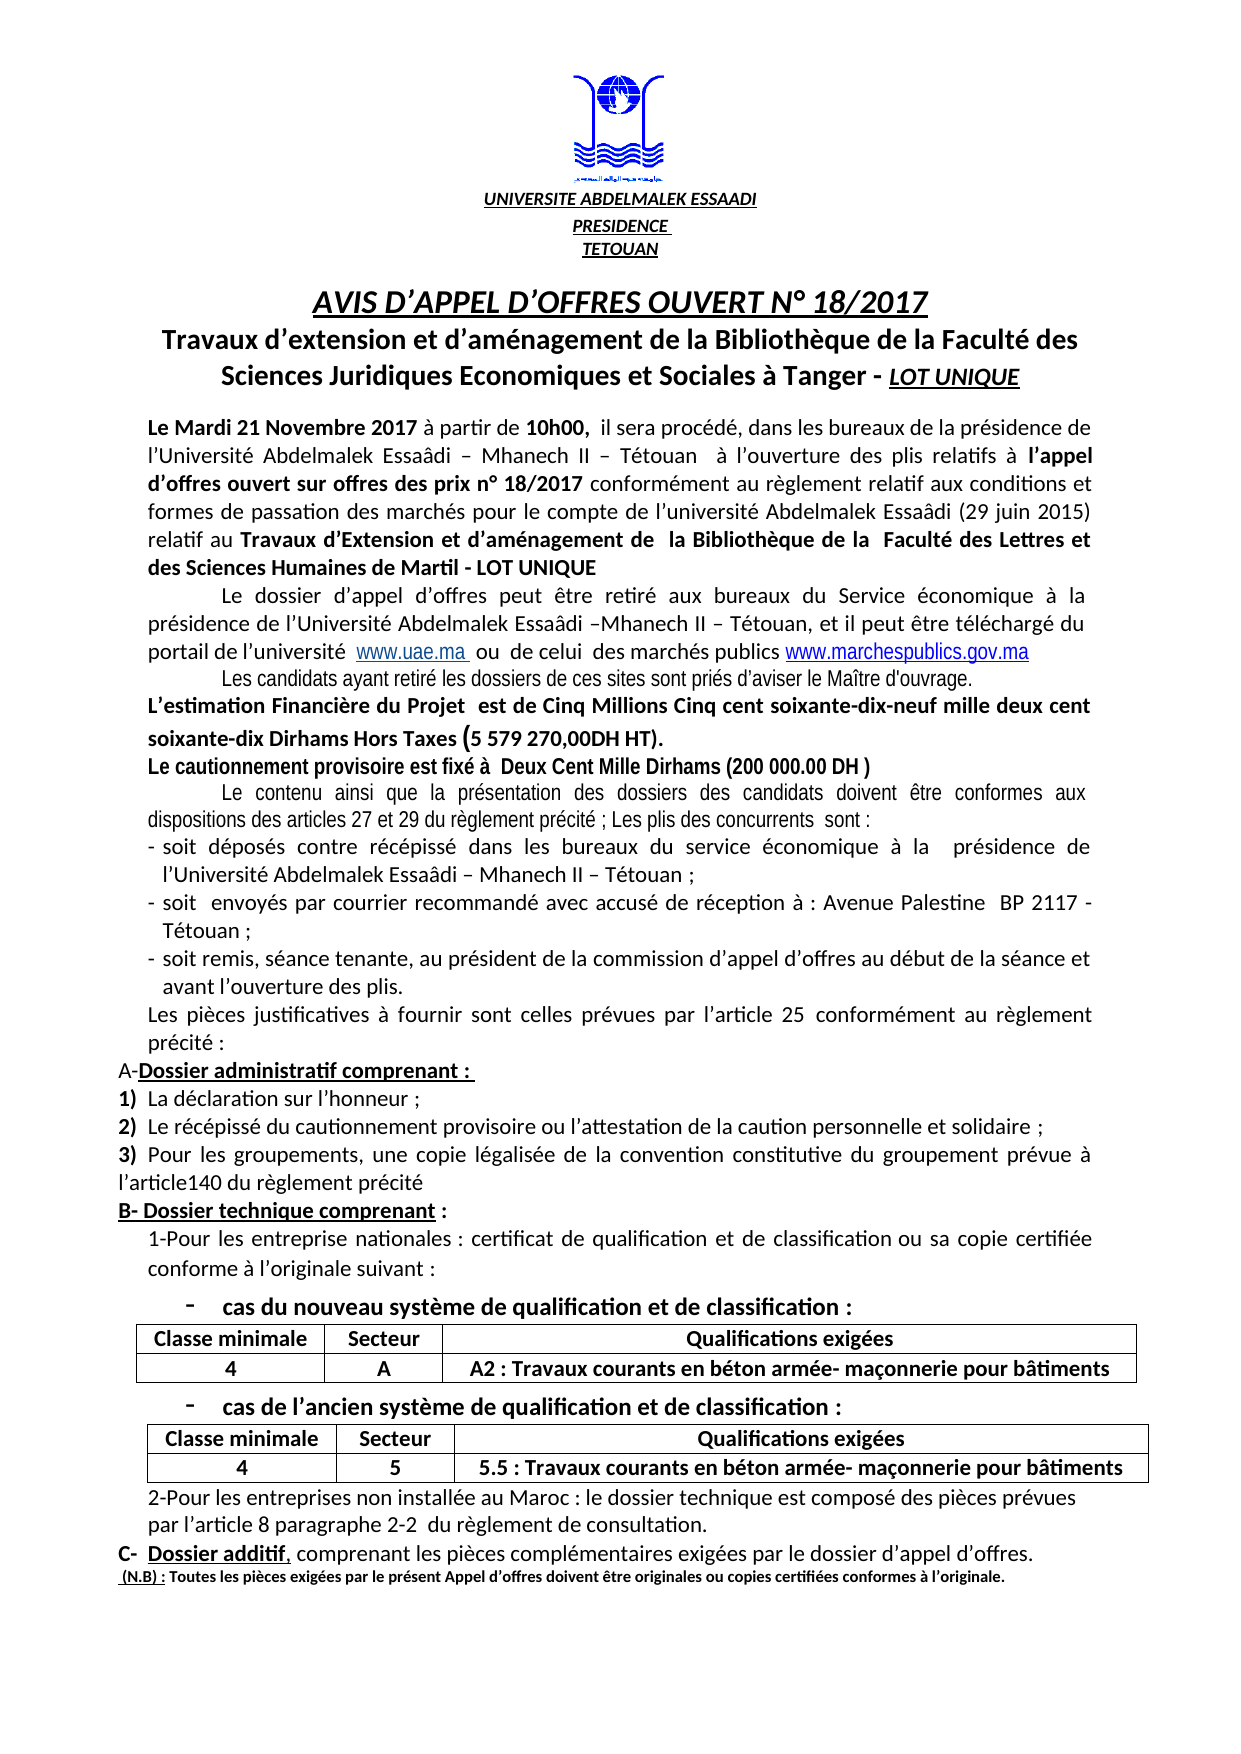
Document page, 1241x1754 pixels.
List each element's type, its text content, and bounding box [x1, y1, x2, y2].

text (N.B) : Toutes les pièces exigées par le présent Appel d’offres doivent être originales ou copies certifiées conformes à l’originale. [118, 1567, 1093, 1587]
text Les candidats ayant retiré les dossiers de ces sites sont priés d’aviser le Maître d'ouvrage. [148, 665, 1087, 691]
list soit déposés contre récépissé dans les bureaux du service économique à la présidence de l’Université Abdelmalek Essaâdi – Mhanech II – Tétouan ; [148, 832, 1093, 888]
table_header Classe minimale [148, 1425, 336, 1452]
list soit remis, séance tenante, au président de la commission d’appel d’offres au début de la séance et avant l’ouverture des plis. [148, 944, 1093, 1000]
table_cell A [325, 1354, 442, 1382]
list Pour les groupements, une copie légalisée de la convention constitutive du groupement prévue à l’article140 du règlement précité [118, 1140, 1093, 1196]
list soit envoyés par courrier recommandé avec accusé de réception à : Avenue Palestine BP 2117 - Tétouan ; [148, 888, 1093, 944]
text TETOUAN [148, 237, 1093, 260]
table_cell 5.5 : Travaux courants en béton armée- maçonnerie pour bâtiments [455, 1454, 1148, 1482]
list cas du nouveau système de qualification et de classification : [185, 1283, 1093, 1323]
table_cell 5 [337, 1454, 454, 1482]
table_header Classe minimale [137, 1325, 324, 1353]
text L’estimation Financière du Projet est de Cinq Millions Cinq cent soixante-dix-neuf mille deux cent soixante-dix Dirhams Hors Taxes (5 579 270,00DH HT). [148, 691, 1093, 753]
text AVIS D’APPEL D’OFFRES OUVERT N° 18/2017 [148, 281, 1093, 321]
list Le récépissé du cautionnement provisoire ou l’attestation de la caution personnelle et solidaire ; [118, 1112, 1093, 1140]
text 1-Pour les entreprise nationales : certificat de qualification et de classification ou sa copie certifiée conforme à l’originale suivant : [148, 1224, 1093, 1283]
text Le contenu ainsi que la présentation des dossiers des candidats doivent être conformes aux dispositions des articles 27 et 29 du règlement précité ; Les plis des concurrents sont : [148, 779, 1087, 832]
table_header Qualifications exigées [455, 1425, 1148, 1452]
table_header Secteur [325, 1325, 442, 1353]
list Dossier additif, comprenant les pièces complémentaires exigées par le dossier d’appel d’offres. [118, 1539, 1093, 1567]
text Travaux d’extension et d’aménagement de la Bibliothèque de la Faculté des Sciences Juridiques Economiques et Sociales à Tanger - LOT UNIQUE [148, 321, 1093, 393]
text Les pièces justificatives à fournir sont celles prévues par l’article 25 conformément au règlement précité : [148, 1000, 1093, 1056]
text UNIVERSITE ABDELMALEK ESSAADI [148, 148, 1093, 211]
text PRESIDENCE [148, 214, 1093, 237]
table_cell 4 [148, 1454, 336, 1482]
table_cell 4 [137, 1354, 324, 1382]
table_header Qualifications exigées [443, 1325, 1136, 1353]
table_cell A2 : Travaux courants en béton armée- maçonnerie pour bâtiments [443, 1354, 1136, 1382]
text B- Dossier technique comprenant : [118, 1196, 1093, 1224]
text Le dossier d’appel d’offres peut être retiré aux bureaux du Service économique à la présidence de l’Université Abdelmalek Essaâdi –Mhanech II – Tétouan, et il peut être téléchargé du portail de l’université www.uae.ma ou de celui des marchés publics www.marchespublics.gov.ma [148, 581, 1087, 665]
table_header Secteur [337, 1425, 454, 1452]
picture [571, 71, 666, 185]
text A-Dossier administratif comprenant : [118, 1056, 1093, 1084]
text 2-Pour les entreprises non installée au Maroc : le dossier technique est composé des pièces prévues par l’article 8 paragraphe 2-2 du règlement de consultation. [148, 1483, 1093, 1539]
list cas de l’ancien système de qualification et de classification : [185, 1383, 1093, 1423]
text Le Mardi 21 Novembre 2017 à partir de 10h00, il sera procédé, dans les bureaux de la présidence de l’Université Abdelmalek Essaâdi – Mhanech II – Tétouan à l’ouverture des plis relatifs à l’appel d’offres ouvert sur offres des prix n° 18/2017 conformément au règlement relatif aux conditions et formes de passation des marchés pour le compte de l’université Abdelmalek Essaâdi (29 juin 2015) relatif au Travaux d’Extension et d’aménagement de la Bibliothèque de la Faculté des Lettres et des Sciences Humaines de Martil - LOT UNIQUE [148, 413, 1093, 581]
text Le cautionnement provisoire est fixé à Deux Cent Mille Dirhams (200 000.00 DH ) [148, 753, 1087, 779]
list La déclaration sur l’honneur ; [118, 1084, 1093, 1112]
